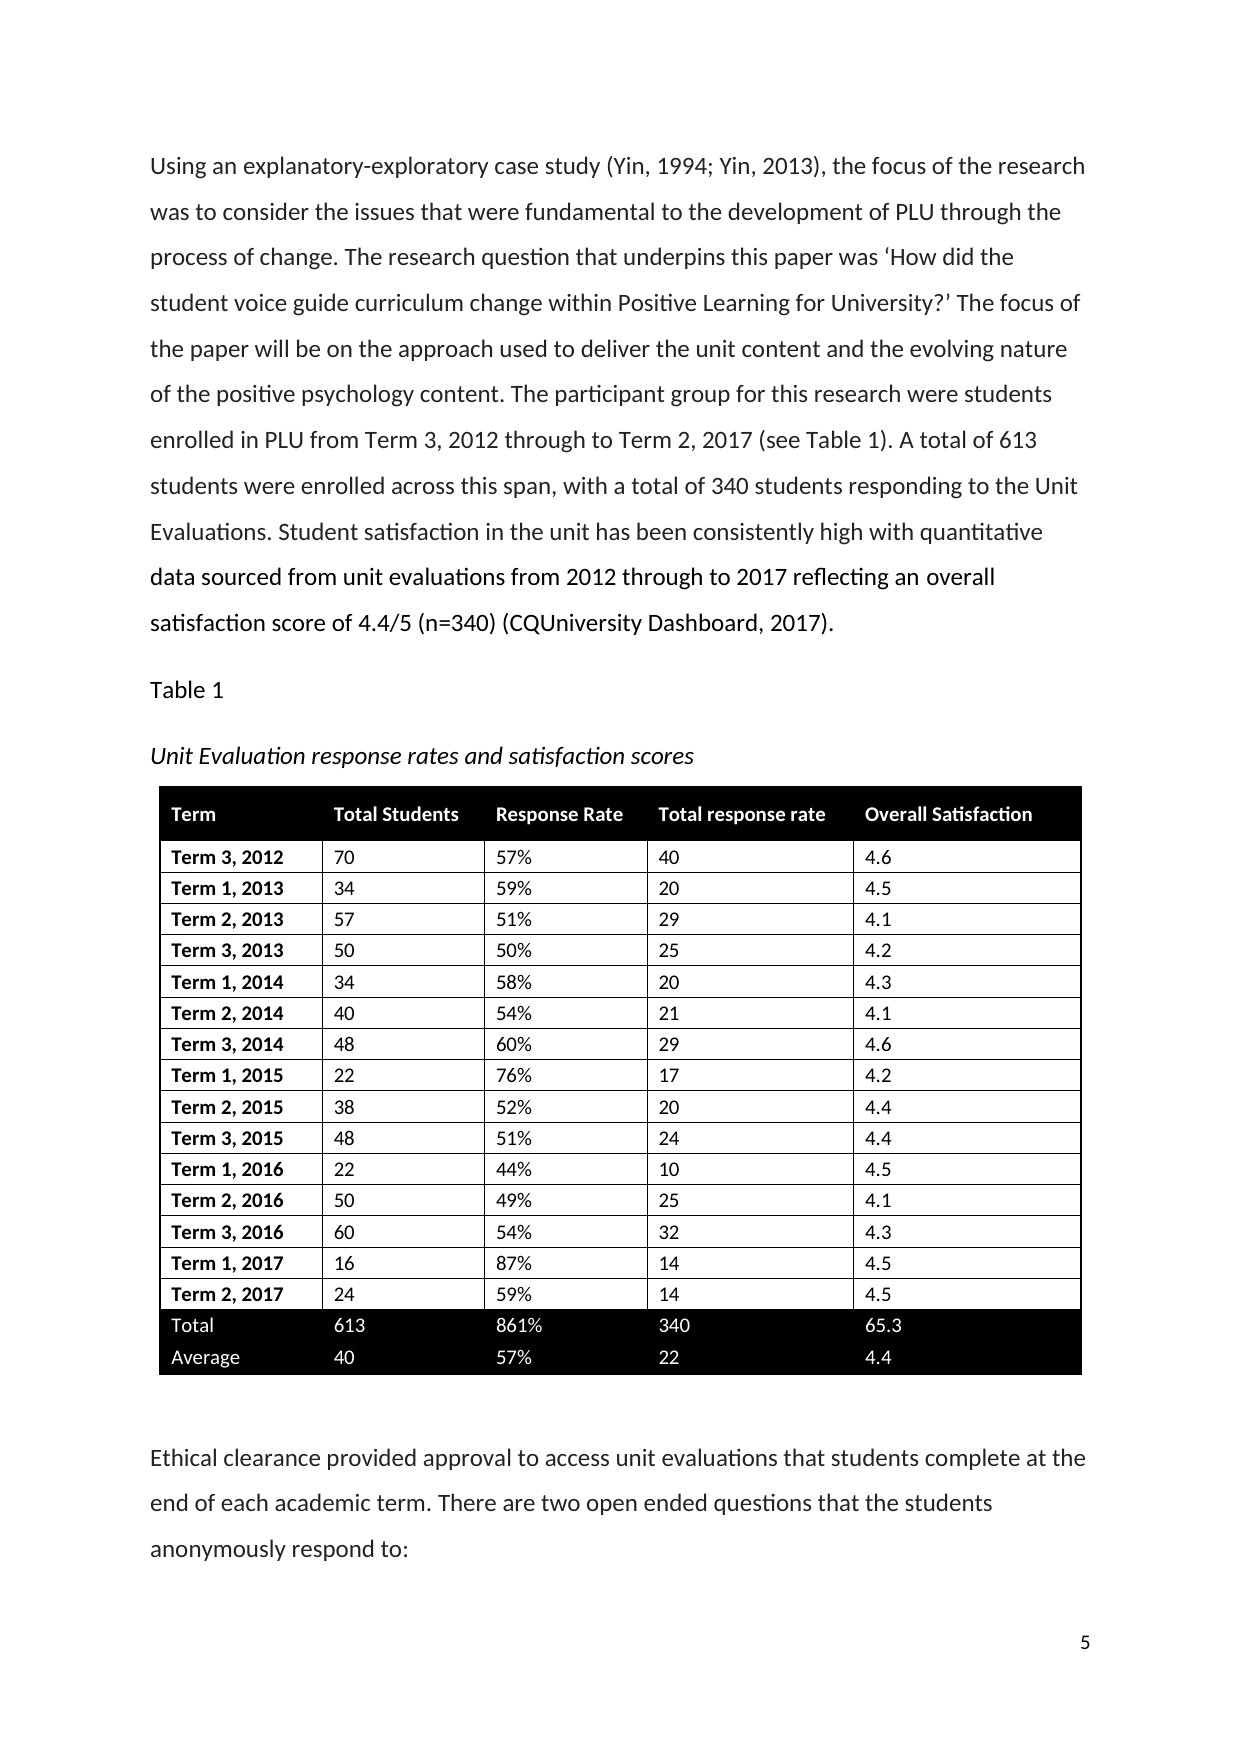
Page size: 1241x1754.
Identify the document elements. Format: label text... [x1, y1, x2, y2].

table_cell 29 [648, 904, 853, 934]
table_cell 340 [648, 1310, 853, 1340]
table_cell 4.5 [854, 873, 1080, 903]
table_cell 4.6 [854, 1029, 1080, 1059]
table_cell 38 [323, 1091, 484, 1122]
table_cell Total [161, 1310, 322, 1340]
text Table 1 [150, 674, 1090, 704]
table_cell 40 [648, 841, 853, 872]
table_cell 24 [648, 1123, 853, 1153]
table_cell 4.2 [854, 935, 1080, 965]
table_cell 57% [485, 1341, 647, 1373]
table_cell 34 [323, 873, 484, 903]
table_cell 22 [323, 1154, 484, 1184]
table_cell 4.4 [854, 1341, 1080, 1373]
table_header Overall Satisfaction [854, 788, 1080, 840]
table_cell 29 [648, 1029, 853, 1059]
table_cell 32 [648, 1216, 853, 1247]
table_cell 60 [323, 1216, 484, 1247]
table_cell 22 [323, 1060, 484, 1090]
table_cell 4.6 [854, 841, 1080, 872]
table_cell 4.3 [854, 1216, 1080, 1247]
table_cell 58% [485, 966, 647, 997]
table_cell 59% [485, 1279, 647, 1309]
table_cell 16 [323, 1248, 484, 1278]
table_cell 57% [485, 841, 647, 872]
table_header Total response rate [648, 788, 853, 840]
table_cell Term 3, 2013 [161, 935, 322, 965]
table_cell 60% [485, 1029, 647, 1059]
table_cell 21 [648, 998, 853, 1028]
table_cell Term 3, 2012 [161, 841, 322, 872]
table_cell 24 [323, 1279, 484, 1309]
table_cell 25 [648, 935, 853, 965]
table_cell 44% [485, 1154, 647, 1184]
table_cell Term 1, 2016 [161, 1154, 322, 1184]
table_cell Term 3, 2015 [161, 1123, 322, 1153]
table_cell 4.4 [854, 1091, 1080, 1122]
table_cell 613 [323, 1310, 484, 1340]
table_cell Term 1, 2014 [161, 966, 322, 997]
table_cell 70 [323, 841, 484, 872]
table_cell 4.5 [854, 1248, 1080, 1278]
table_cell 59% [485, 873, 647, 903]
table_cell 48 [323, 1029, 484, 1059]
table_cell 4.1 [854, 1185, 1080, 1215]
table_cell Term 3, 2014 [161, 1029, 322, 1059]
table_cell 14 [648, 1279, 853, 1309]
table_cell 22 [648, 1341, 853, 1373]
table_cell 50 [323, 1185, 484, 1215]
table_cell 54% [485, 998, 647, 1028]
table_cell 49% [485, 1185, 647, 1215]
table_cell Term 1, 2013 [161, 873, 322, 903]
table_cell 4.5 [854, 1279, 1080, 1309]
table_cell 65.3 [854, 1310, 1080, 1340]
table_cell Term 1, 2015 [161, 1060, 322, 1090]
table_cell 17 [648, 1060, 853, 1090]
table_cell 861% [485, 1310, 647, 1340]
table_cell 34 [323, 966, 484, 997]
text Using an explanatory-exploratory case study (Yin, 1994; Yin, 2013), the focus of the research was to consider the issues that were fundamental to the development of PLU through the process of change. The research question that underpins this paper was ‘How did the student voice guide curriculum change within Positive Learning for University?’ The focus of the paper will be on the approach used to deliver the unit content and the evolving nature of the positive psychology content. The participant group for this research were students enrolled in PLU from Term 3, 2012 through to Term 2, 2017 (see Table 1). A total of 613 students were enrolled across this span, with a total of 340 students responding to the Unit Evaluations. Student satisfaction in the unit has been consistently high with quantitative data sourced from unit evaluations from 2012 through to 2017 reflecting an overall satisfaction score of 4.4/5 (n=340) (CQUniversity Dashboard, 2017). [150, 150, 1090, 638]
table_cell 4.5 [854, 1154, 1080, 1184]
table_cell 57 [323, 904, 484, 934]
table_cell 50% [485, 935, 647, 965]
table_cell 4.3 [854, 966, 1080, 997]
table_cell 25 [648, 1185, 853, 1215]
table_cell 20 [648, 873, 853, 903]
text Ethical clearance provided approval to access unit evaluations that students complete at the end of each academic term. There are two open ended questions that the students anonymously respond to: [150, 1442, 1090, 1564]
table_cell 76% [485, 1060, 647, 1090]
table_cell 40 [323, 1341, 484, 1373]
table_header Total Students [323, 788, 484, 840]
table_cell 52% [485, 1091, 647, 1122]
table_cell 51% [485, 1123, 647, 1153]
table_cell 4.1 [854, 904, 1080, 934]
table_cell 51% [485, 904, 647, 934]
table_cell Term 2, 2013 [161, 904, 322, 934]
table_cell Term 2, 2016 [161, 1185, 322, 1215]
table_cell 20 [648, 1091, 853, 1122]
table_cell 50 [323, 935, 484, 965]
table_cell 40 [323, 998, 484, 1028]
table_cell 54% [485, 1216, 647, 1247]
table_cell Term 2, 2017 [161, 1279, 322, 1309]
table_cell 4.1 [854, 998, 1080, 1028]
table_cell Average [161, 1341, 322, 1373]
table_cell 87% [485, 1248, 647, 1278]
table_cell 48 [323, 1123, 484, 1153]
table_header Response Rate [485, 788, 647, 840]
table_cell Term 2, 2015 [161, 1091, 322, 1122]
table_cell 4.2 [854, 1060, 1080, 1090]
table_header Term [161, 788, 322, 840]
table_cell Term 2, 2014 [161, 998, 322, 1028]
table_cell Term 3, 2016 [161, 1216, 322, 1247]
table_cell 4.4 [854, 1123, 1080, 1153]
table_cell Term 1, 2017 [161, 1248, 322, 1278]
table_cell 20 [648, 966, 853, 997]
table_cell 10 [648, 1154, 853, 1184]
text Unit Evaluation response rates and satisfaction scores [150, 740, 1090, 771]
table_cell 14 [648, 1248, 853, 1278]
